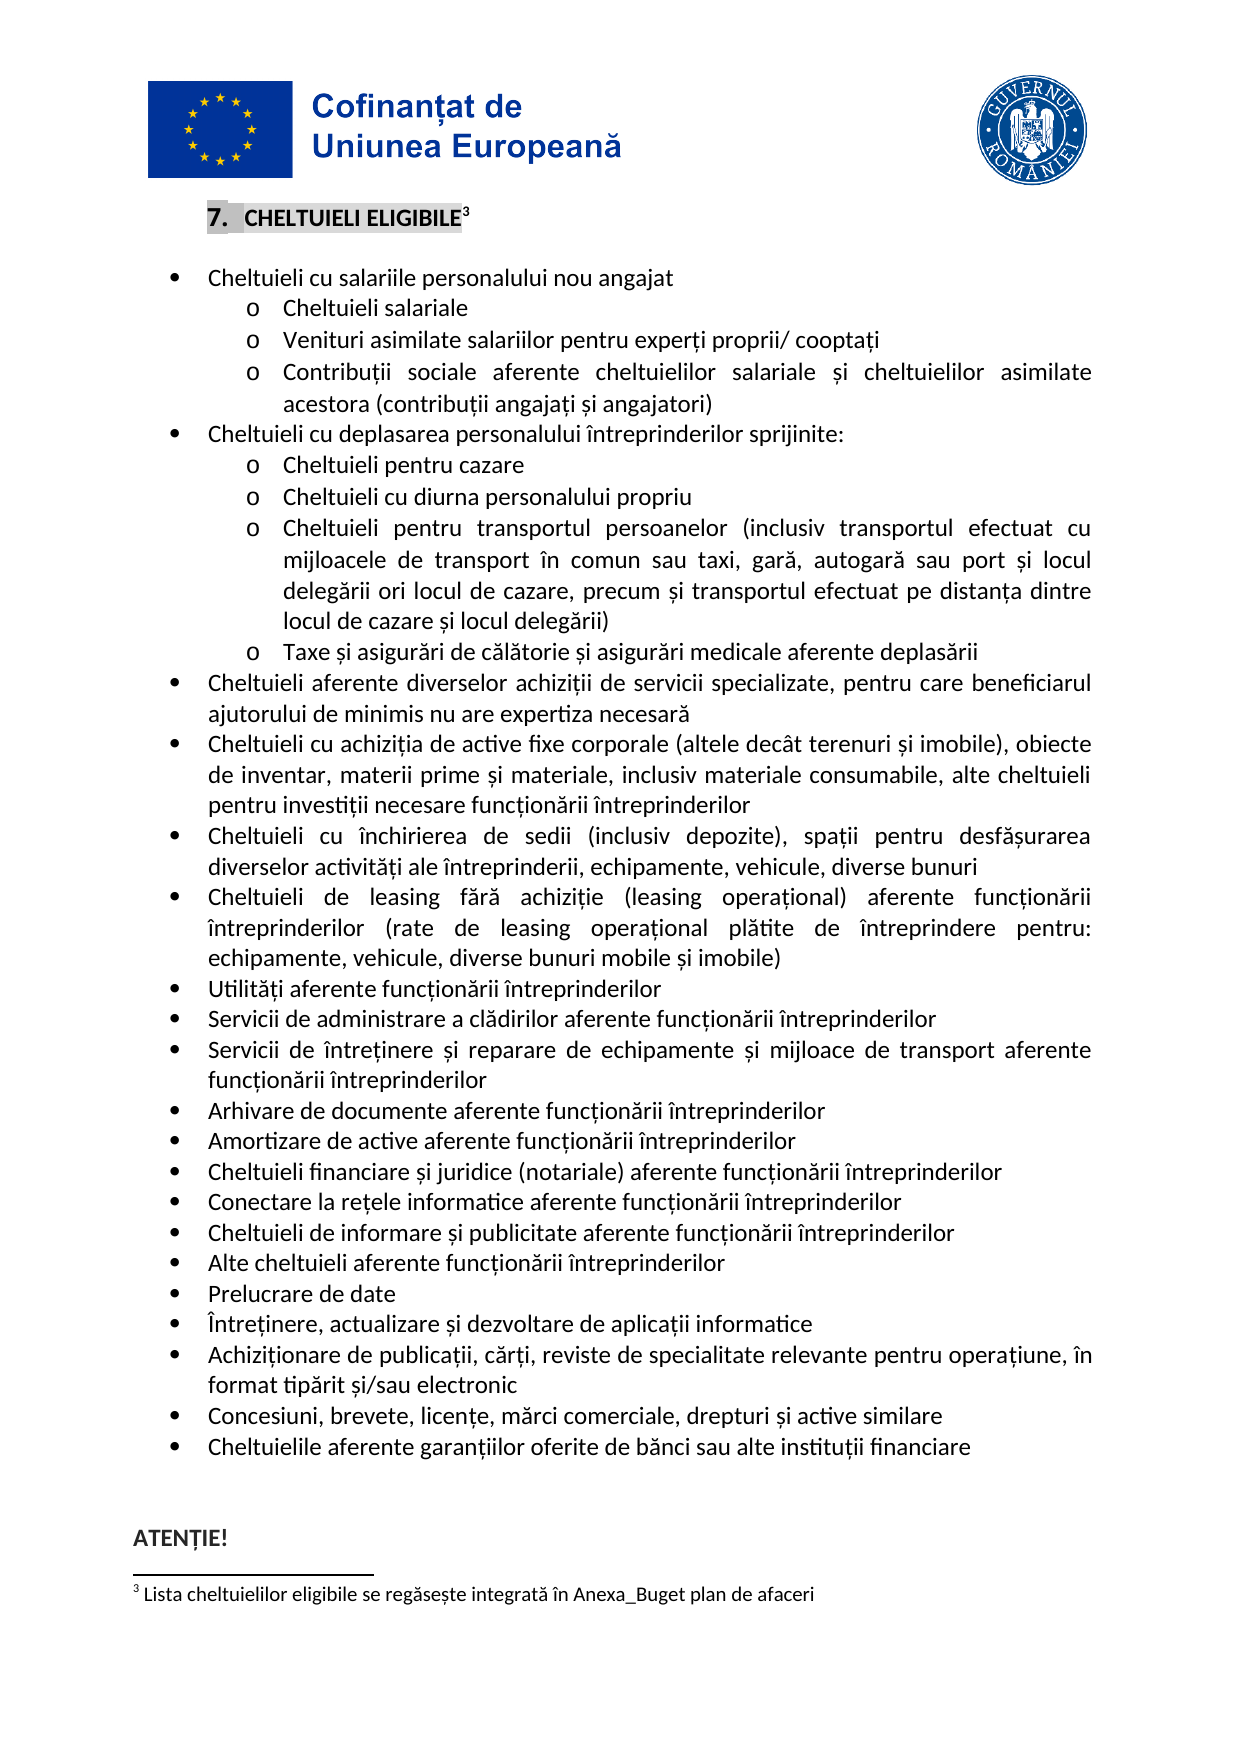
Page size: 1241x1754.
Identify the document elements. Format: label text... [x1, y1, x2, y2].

list Cheltuieli pentru transportul persoanelor (inclusiv transportul efectuat cu mijloacele de transport în comun sau taxi, gară, autogară sau port și locul delegării ori locul de cazare, precum și transportul efectuat pe distanța dintre locul de cazare și locul delegării) [245, 512, 1093, 636]
list Contribuţii sociale aferente cheltuielilor salariale şi cheltuielilor asimilate acestora (contribuţii angajaţi şi angajatori) [245, 356, 1093, 418]
list Alte cheltuieli aferente funcţionării întreprinderilor [170, 1247, 1093, 1278]
list Conectare la reţele informatice aferente funcţionării întreprinderilor [170, 1186, 1093, 1217]
list Servicii de administrare a clădirilor aferente funcţionării întreprinderilor [170, 1003, 1093, 1034]
list Concesiuni, brevete, licenţe, mărci comerciale, drepturi şi active similare [170, 1400, 1093, 1431]
list Arhivare de documente aferente funcţionării întreprinderilor [170, 1095, 1093, 1125]
list Cheltuieli cu diurna personalului propriu [245, 481, 1093, 512]
list Întreţinere, actualizare şi dezvoltare de aplicaţii informatice [170, 1308, 1093, 1339]
list Cheltuieli salariale [245, 293, 1093, 324]
list Cheltuieli pentru cazare [245, 449, 1093, 481]
list Cheltuieli cu deplasarea personalului întreprinderilor sprijinite: [170, 418, 1093, 449]
picture [975, 73, 1088, 186]
list Cheltuieli financiare şi juridice (notariale) aferente funcţionării întreprinderilor [170, 1156, 1093, 1186]
list Amortizare de active aferente funcţionării întreprinderilor [170, 1125, 1093, 1156]
list Venituri asimilate salariilor pentru experți proprii/ cooptați [245, 324, 1093, 356]
list Cheltuieli cu salariile personalului nou angajat [170, 262, 1093, 293]
picture [140, 73, 642, 186]
list Cheltuieli aferente diverselor achiziții de servicii specializate, pentru care beneficiarul ajutorului de minimis nu are expertiza necesară [170, 668, 1093, 729]
list Utilităţi aferente funcţionării întreprinderilor [170, 973, 1093, 1003]
list CHELTUIELI ELIGIBILE [207, 200, 1093, 262]
list Cheltuieli cu închirierea de sedii (inclusiv depozite), spații pentru desfășurarea diverselor activități ale întreprinderii, echipamente, vehicule, diverse bunuri [170, 820, 1093, 881]
list Cheltuieli de leasing fără achiziție (leasing operațional) aferente funcționării întreprinderilor (rate de leasing operațional plătite de întreprindere pentru: echipamente, vehicule, diverse bunuri mobile și imobile) [170, 881, 1093, 973]
list Cheltuieli de informare şi publicitate aferente funcţionării întreprinderilor [170, 1217, 1093, 1247]
list Achiziţionare de publicaţii, cărţi, reviste de specialitate relevante pentru operaţiune, în format tipărit şi/sau electronic [170, 1339, 1093, 1400]
list Taxe și asigurări de călătorie și asigurări medicale aferente deplasării [245, 636, 1093, 668]
text ATENȚIE! [133, 1522, 1093, 1553]
list Prelucrare de date [170, 1278, 1093, 1308]
list Cheltuieli cu achiziția de active fixe corporale (altele decât terenuri și imobile), obiecte de inventar, materii prime și materiale, inclusiv materiale consumabile, alte cheltuieli pentru investiţii necesare funcţionării întreprinderilor [170, 729, 1093, 820]
list Cheltuielile aferente garanțiilor oferite de bănci sau alte instituții financiare [170, 1431, 1093, 1461]
list Servicii de întreţinere şi reparare de echipamente şi mijloace de transport aferente funcţionării întreprinderilor [170, 1034, 1093, 1095]
